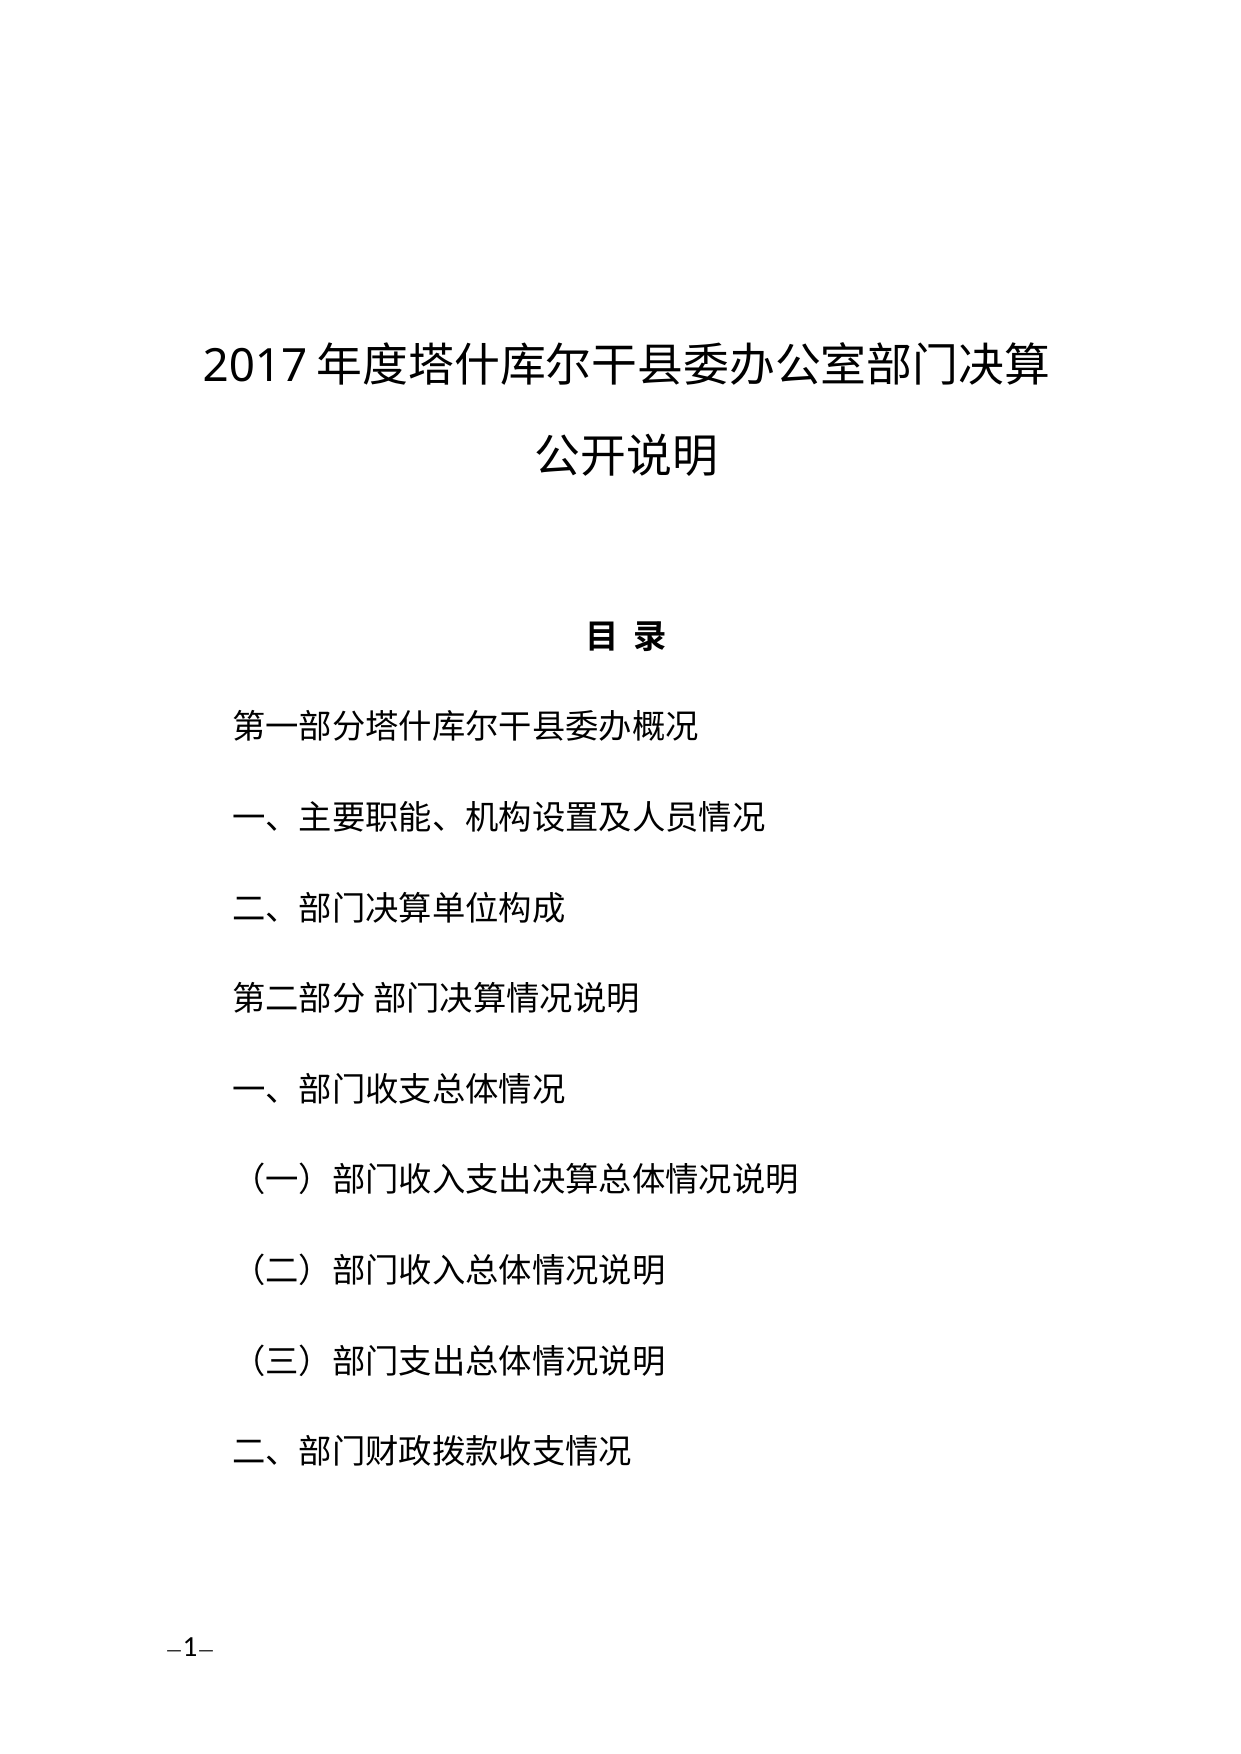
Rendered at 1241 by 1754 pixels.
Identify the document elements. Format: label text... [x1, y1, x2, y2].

text 二、部门决算单位构成 [165, 860, 1087, 951]
text （三）部门支出总体情况说明 [165, 1313, 1087, 1404]
text 一、主要职能、机构设置及人员情况 [165, 769, 1087, 860]
text （一）部门收入支出决算总体情况说明 [165, 1132, 1087, 1223]
text 公开说明 [165, 407, 1087, 498]
text 第一部分塔什库尔干县委办概况 [165, 679, 1087, 769]
text 一、部门收支总体情况 [165, 1041, 1087, 1132]
text 目 录 [165, 588, 1087, 679]
text （二）部门收入总体情况说明 [165, 1223, 1087, 1313]
text 二、部门财政拨款收支情况 [165, 1404, 1087, 1494]
text 第二部分 部门决算情况说明 [165, 951, 1087, 1041]
text 2017年度塔什库尔干县委办公室部门决算 [165, 316, 1087, 407]
